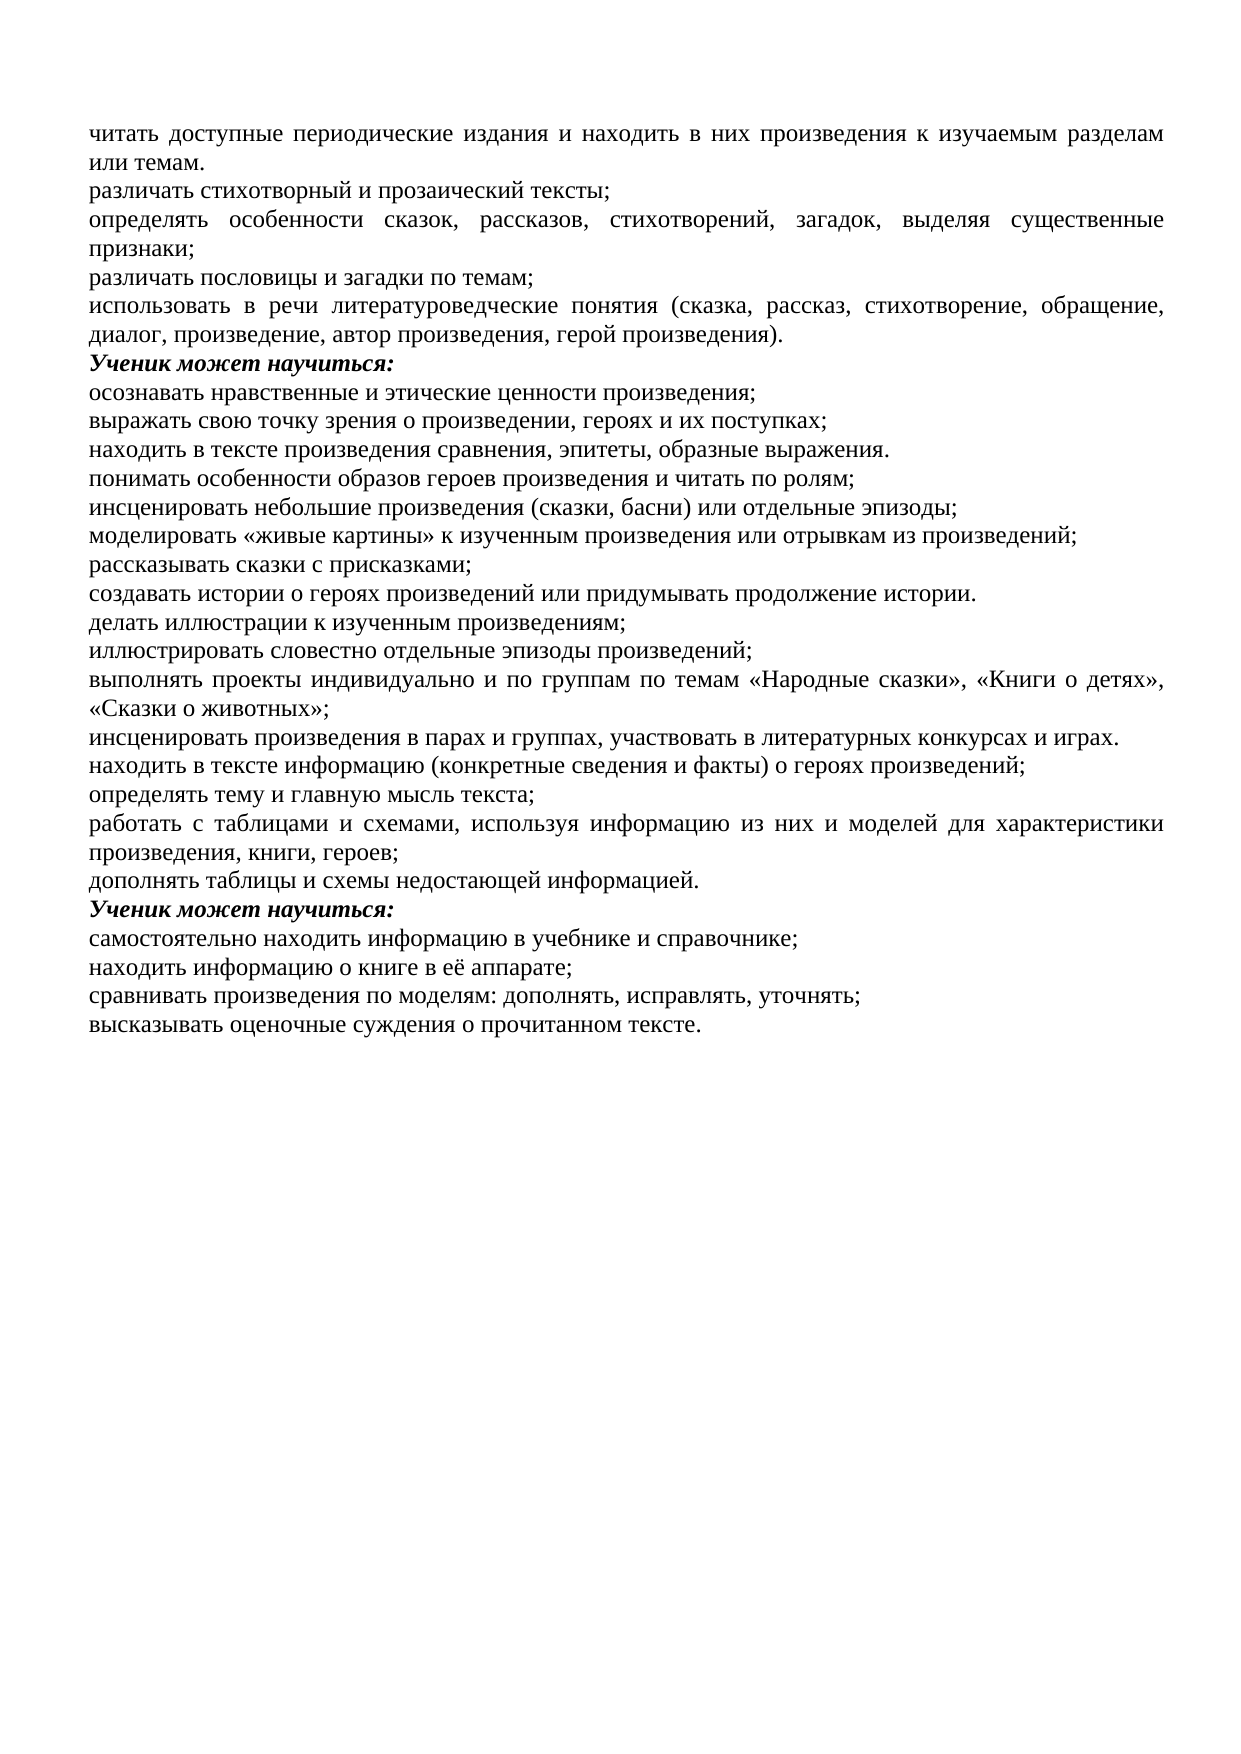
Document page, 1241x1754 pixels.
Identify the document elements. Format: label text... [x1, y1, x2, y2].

text создавать истории о героях произведений или придумывать продолжение истории. [89, 578, 1165, 607]
text иллюстрировать словестно отдельные эпизоды произведений; [89, 636, 1165, 664]
text использовать в речи литературоведческие понятия (сказка, рассказ, стихотворение, обращение, диалог, произведение, автор произведения, герой произведения). [89, 291, 1165, 348]
text инсценировать небольшие произведения (сказки, басни) или отдельные эпизоды; [89, 492, 1165, 521]
text определять тему и главную мысль текста; [89, 779, 1165, 808]
text Ученик может научиться: [89, 894, 1165, 923]
text выполнять проекты индивидуально и по группам по темам «Народные сказки», «Книги о детях», «Сказки о животных»; [89, 664, 1165, 722]
text дополнять таблицы и схемы недостающей информацией. [89, 866, 1165, 894]
text различать стихотворный и прозаический тексты; [89, 176, 1165, 204]
text сравнивать произведения по моделям: дополнять, исправлять, уточнять; [89, 981, 1165, 1009]
text Ученик может научиться: [89, 348, 1165, 377]
text читать доступные периодические издания и находить в них произведения к изучаемым разделам или темам. [89, 118, 1165, 176]
text различать пословицы и загадки по темам; [89, 262, 1165, 291]
text самостоятельно находить информацию в учебнике и справочнике; [89, 923, 1165, 952]
text инсценировать произведения в парах и группах, участвовать в литературных конкурсах и играх. [89, 722, 1165, 751]
text понимать особенности образов героев произведения и читать по ролям; [89, 463, 1165, 492]
text рассказывать сказки с присказками; [89, 549, 1165, 578]
text находить в тексте информацию (конкретные сведения и факты) о героях произведений; [89, 751, 1165, 779]
text находить в тексте произведения сравнения, эпитеты, образные выражения. [89, 434, 1165, 463]
text определять особенности сказок, рассказов, стихотворений, загадок, выделяя существенные признаки; [89, 204, 1165, 262]
text находить информацию о книге в её аппарате; [89, 952, 1165, 981]
text высказывать оценочные суждения о прочитанном тексте. [89, 1009, 1165, 1038]
text выражать свою точку зрения о произведении, героях и их поступках; [89, 406, 1165, 434]
text работать с таблицами и схемами, используя информацию из них и моделей для характеристики произведения, книги, героев; [89, 808, 1165, 866]
text осознавать нравственные и этические ценности произведения; [89, 377, 1165, 406]
text делать иллюстрации к изученным произведениям; [89, 607, 1165, 636]
text моделировать «живые картины» к изученным произведения или отрывкам из произведений; [89, 521, 1165, 549]
